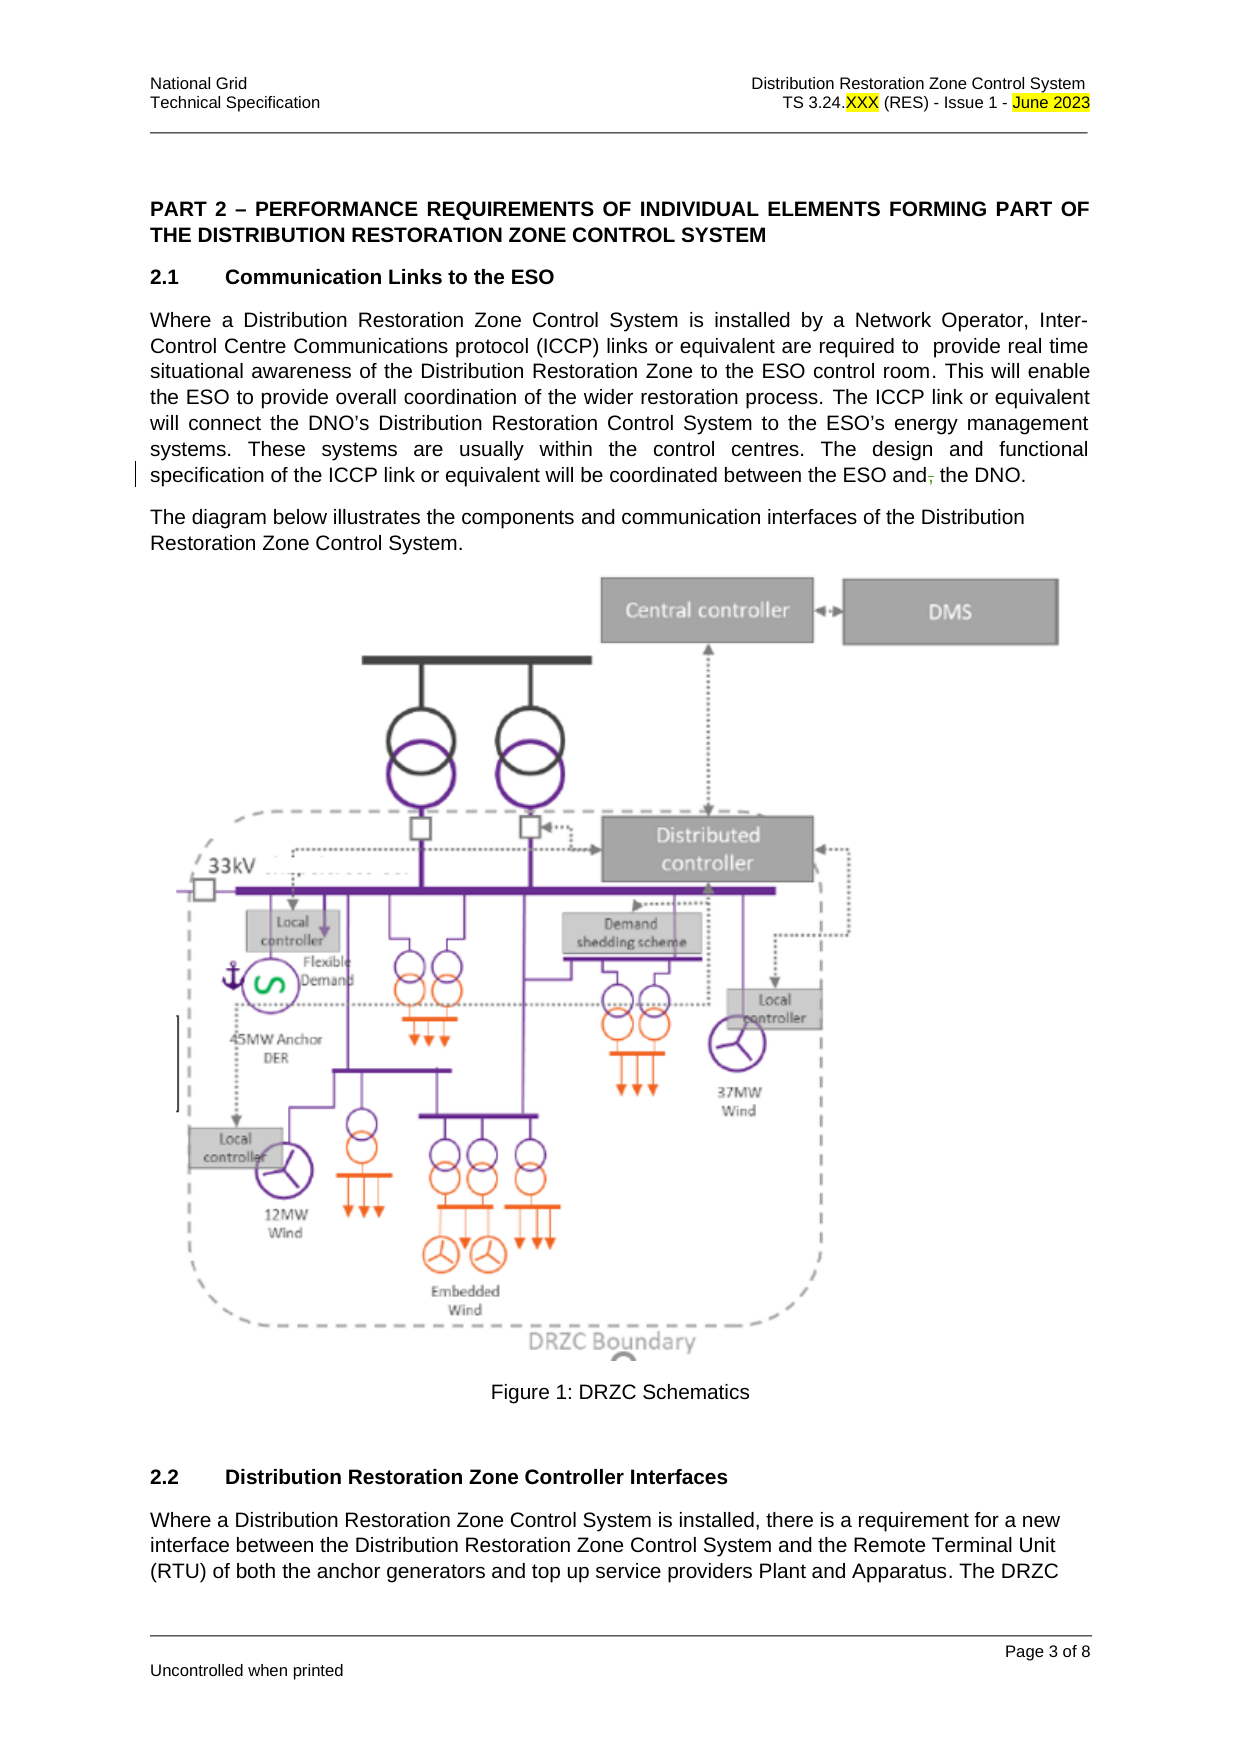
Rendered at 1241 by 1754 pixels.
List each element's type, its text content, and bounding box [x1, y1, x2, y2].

text Figure 1: DRZC Schematics [150, 1380, 1090, 1404]
picture [176, 573, 1064, 1361]
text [150, 1507, 1090, 1583]
text Where a Distribution Restoration Zone Control System is installed by a Network Operator, Inter-Control Centre Communications protocol (ICCP) links or equivalent are required to provide real time situational awareness of the Distribution Restoration Zone to the ESO control room. This will enable the ESO to provide overall coordination of the wider restoration process. The ICCP link or equivalent will connect the DNO’s Distribution Restoration Control System to the ESO’s energy management systems. These systems are usually within the control centres. The design and functional specification of the ICCP link or equivalent will be coordinated between the ESO and the DNO. [150, 308, 1090, 487]
text 2.2 Distribution Restoration Zone Controller Interfaces [150, 1465, 1090, 1489]
text The diagram below illustrates the components and communication interfaces of the Distribution Restoration Zone Control System. [150, 505, 1090, 555]
text 2.1 Communication Links to the ESO [150, 265, 1090, 289]
text PART 2 – PERFORMANCE REQUIREMENTS OF INDIVIDUAL ELEMENTS FORMING PART OF THE DISTRIBUTION RESTORATION ZONE CONTROL SYSTEM [150, 197, 1090, 247]
